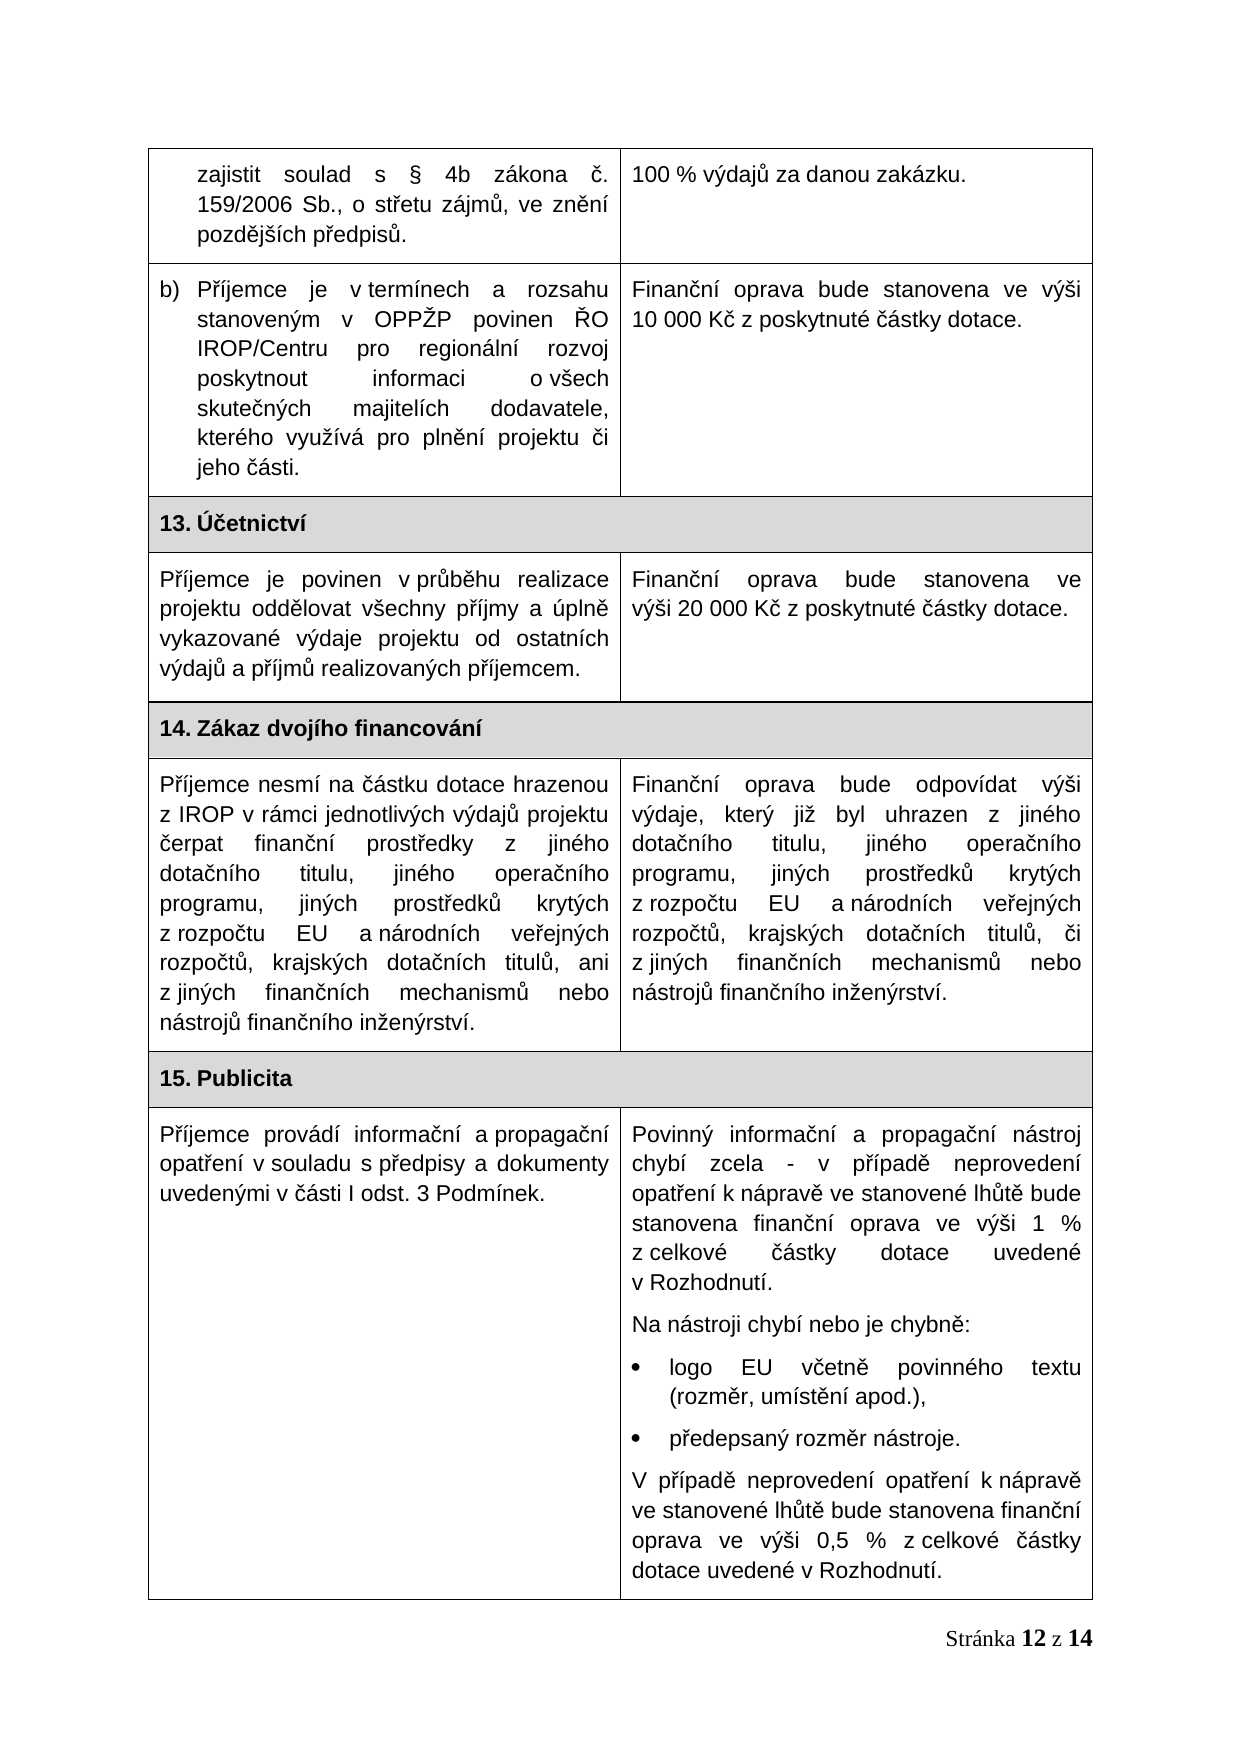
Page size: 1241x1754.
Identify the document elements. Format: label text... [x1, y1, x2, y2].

table_cell Příjemce je v termínech a rozsahu stanoveným v OPPŽP povinen ŘO IROP/Centru pro regionální rozvoj poskytnout informaci o všech skutečných majitelích dodavatele, kterého využívá pro plnění projektu či jeho části. [149, 264, 620, 496]
table_cell Finanční oprava bude stanovena ve výši 10 000 Kč z poskytnuté částky dotace. [621, 264, 1092, 496]
table_cell Zákaz dvojího financování [149, 703, 1092, 757]
table_cell Účetnictví [149, 497, 1092, 552]
table_cell Finanční oprava bude stanovena ve výši 20 000 Kč z poskytnuté částky dotace. [621, 553, 1092, 701]
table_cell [621, 149, 1092, 262]
table_cell Příjemce nesmí na částku dotace hrazenou z IROP v rámci jednotlivých výdajů projektu čerpat finanční prostředky z jiného dotačního titulu, jiného operačního programu, jiných prostředků krytých z rozpočtu EU a národních veřejných rozpočtů, krajských dotačních titulů, ani z jiných finančních mechanismů nebo nástrojů finančního inženýrství. [149, 759, 620, 1051]
table_cell Finanční oprava bude odpovídat výši výdaje, který již byl uhrazen z jiného dotačního titulu, jiného operačního programu, jiných prostředků krytých z rozpočtu EU a národních veřejných rozpočtů, krajských dotačních titulů, či z jiných finančních mechanismů nebo nástrojů finančního inženýrství. [621, 759, 1092, 1051]
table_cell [149, 149, 620, 262]
table_cell Publicita [149, 1052, 1092, 1107]
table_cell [621, 1108, 1092, 1599]
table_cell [149, 1108, 620, 1599]
table_cell Příjemce je povinen v průběhu realizace projektu oddělovat všechny příjmy a úplně vykazované výdaje projektu od ostatních výdajů a příjmů realizovaných příjemcem. [149, 553, 620, 701]
